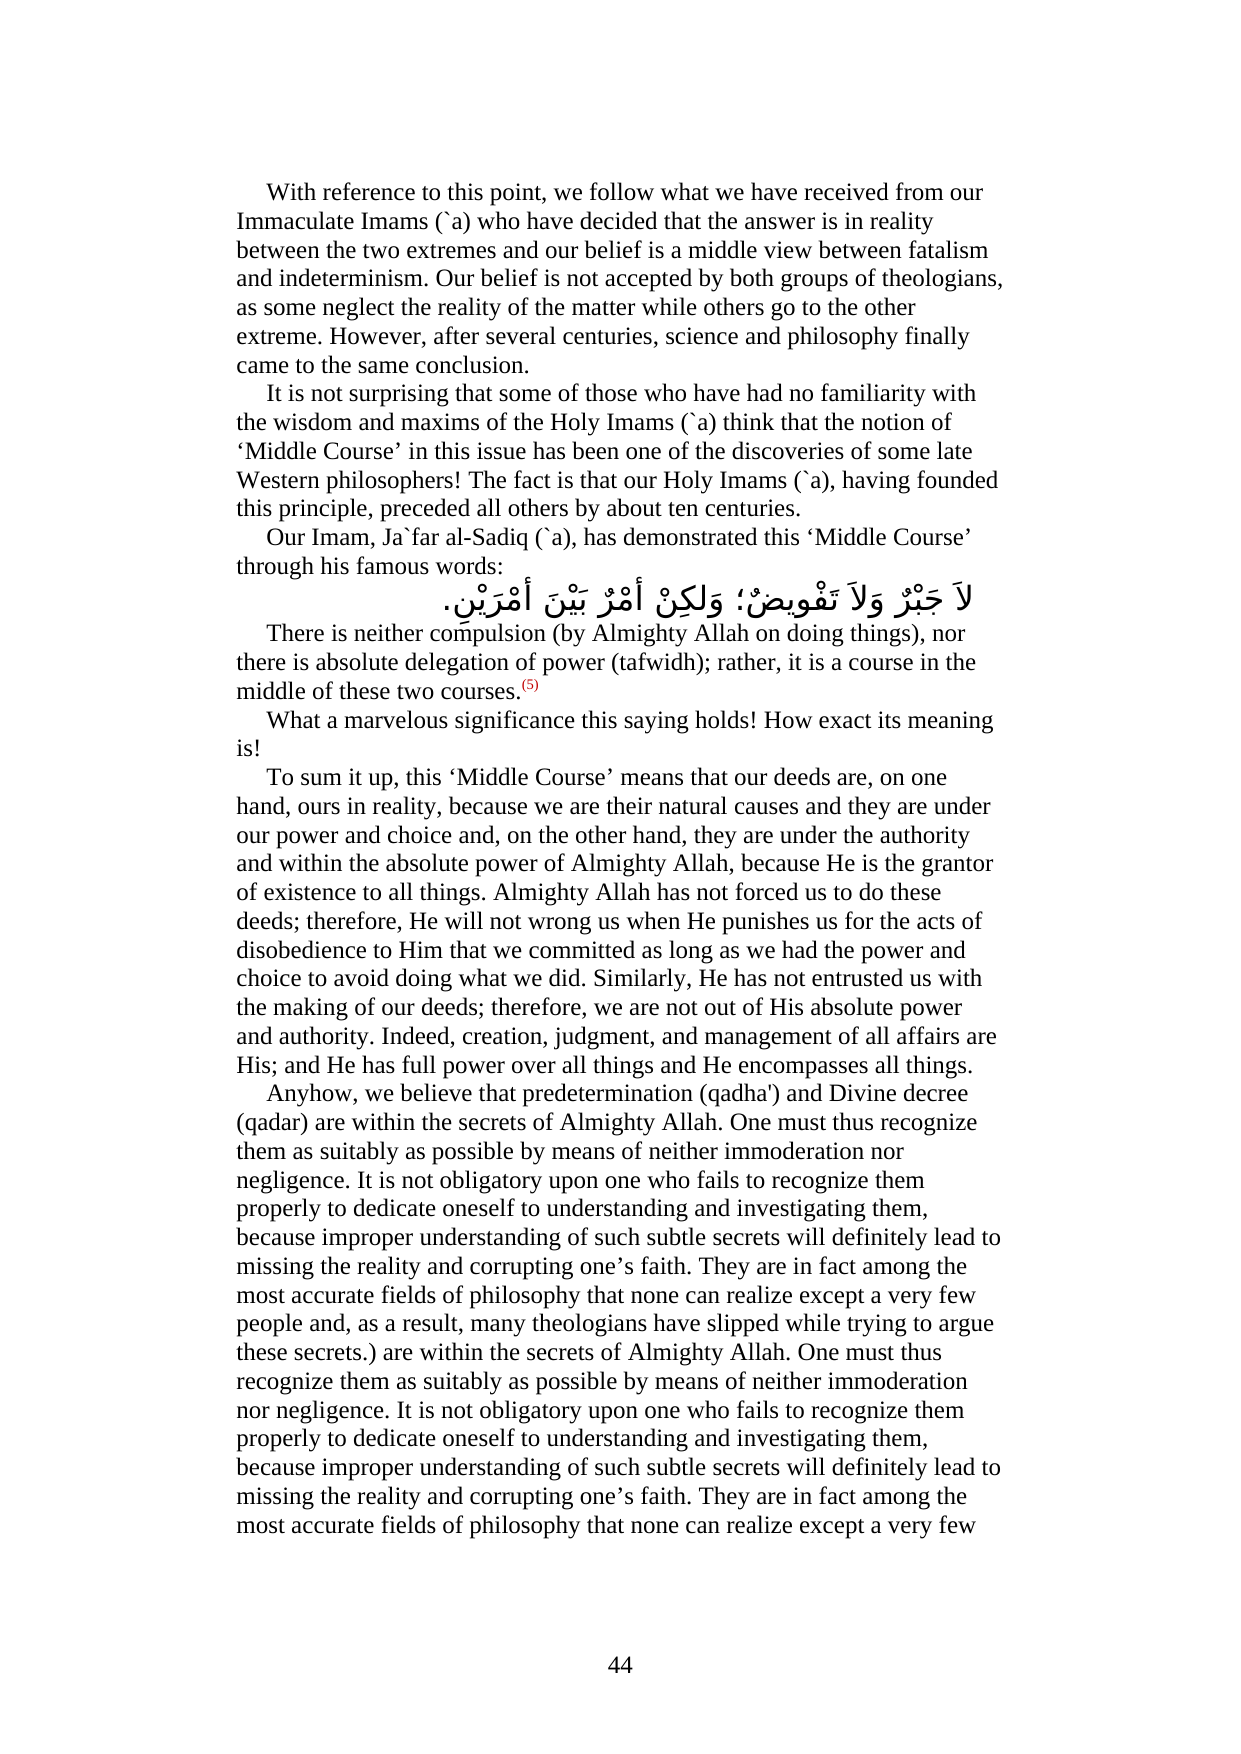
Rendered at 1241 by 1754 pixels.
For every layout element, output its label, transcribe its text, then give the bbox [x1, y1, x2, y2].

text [236, 1078, 1004, 1538]
text To sum it up, this ‘Middle Course’ means that our deeds are, on one hand, ours in reality, because we are their natural causes and they are under our power and choice and, on the other hand, they are under the authority and within the absolute power of Almighty Allah, because He is the grantor of existence to all things. Almighty Allah has not forced us to do these deeds; therefore, He will not wrong us when He punishes us for the acts of disobedience to Him that we committed as long as we had the power and choice to avoid doing what we did. Similarly, He has not entrusted us with the making of our deeds; therefore, we are not out of His absolute power and authority. Indeed, creation, judgment, and management of all affairs are His; and He has full power over all things and He encompasses all things. [236, 762, 1004, 1078]
text Our Imam, Ja`far al-Sadiq (`a), has demonstrated this ‘Middle Course’ through his famous words: [236, 522, 1004, 580]
text What a marvelous significance this saying holds! How exact its meaning is! [236, 705, 1004, 762]
text لاَ جَبْرٌ وَلاَ تَفْويضٌ؛ وَلكِنْ أمْرٌ بَيْنَ أمْرَيْنِ. [236, 580, 1004, 618]
text There is neither compulsion (by Almighty Allah on doing things), nor there is absolute delegation of power (tafwidh); rather, it is a course in the middle of these two courses.(5) [236, 618, 1004, 705]
text With reference to this point, we follow what we have received from our Immaculate Imams (`a) who have decided that the answer is in reality between the two extremes and our belief is a middle view between fatalism and indeterminism. Our belief is not accepted by both groups of theologians, as some neglect the reality of the matter while others go to the other extreme. However, after several centuries, science and philosophy finally came to the same conclusion. [236, 177, 1004, 378]
text It is not surprising that some of those who have had no familiarity with the wisdom and maxims of the Holy Imams (`a) think that the notion of ‘Middle Course’ in this issue has been one of the discoveries of some late Western philosophers! The fact is that our Holy Imams (`a), having founded this principle, preceded all others by about ten centuries. [236, 378, 1004, 522]
